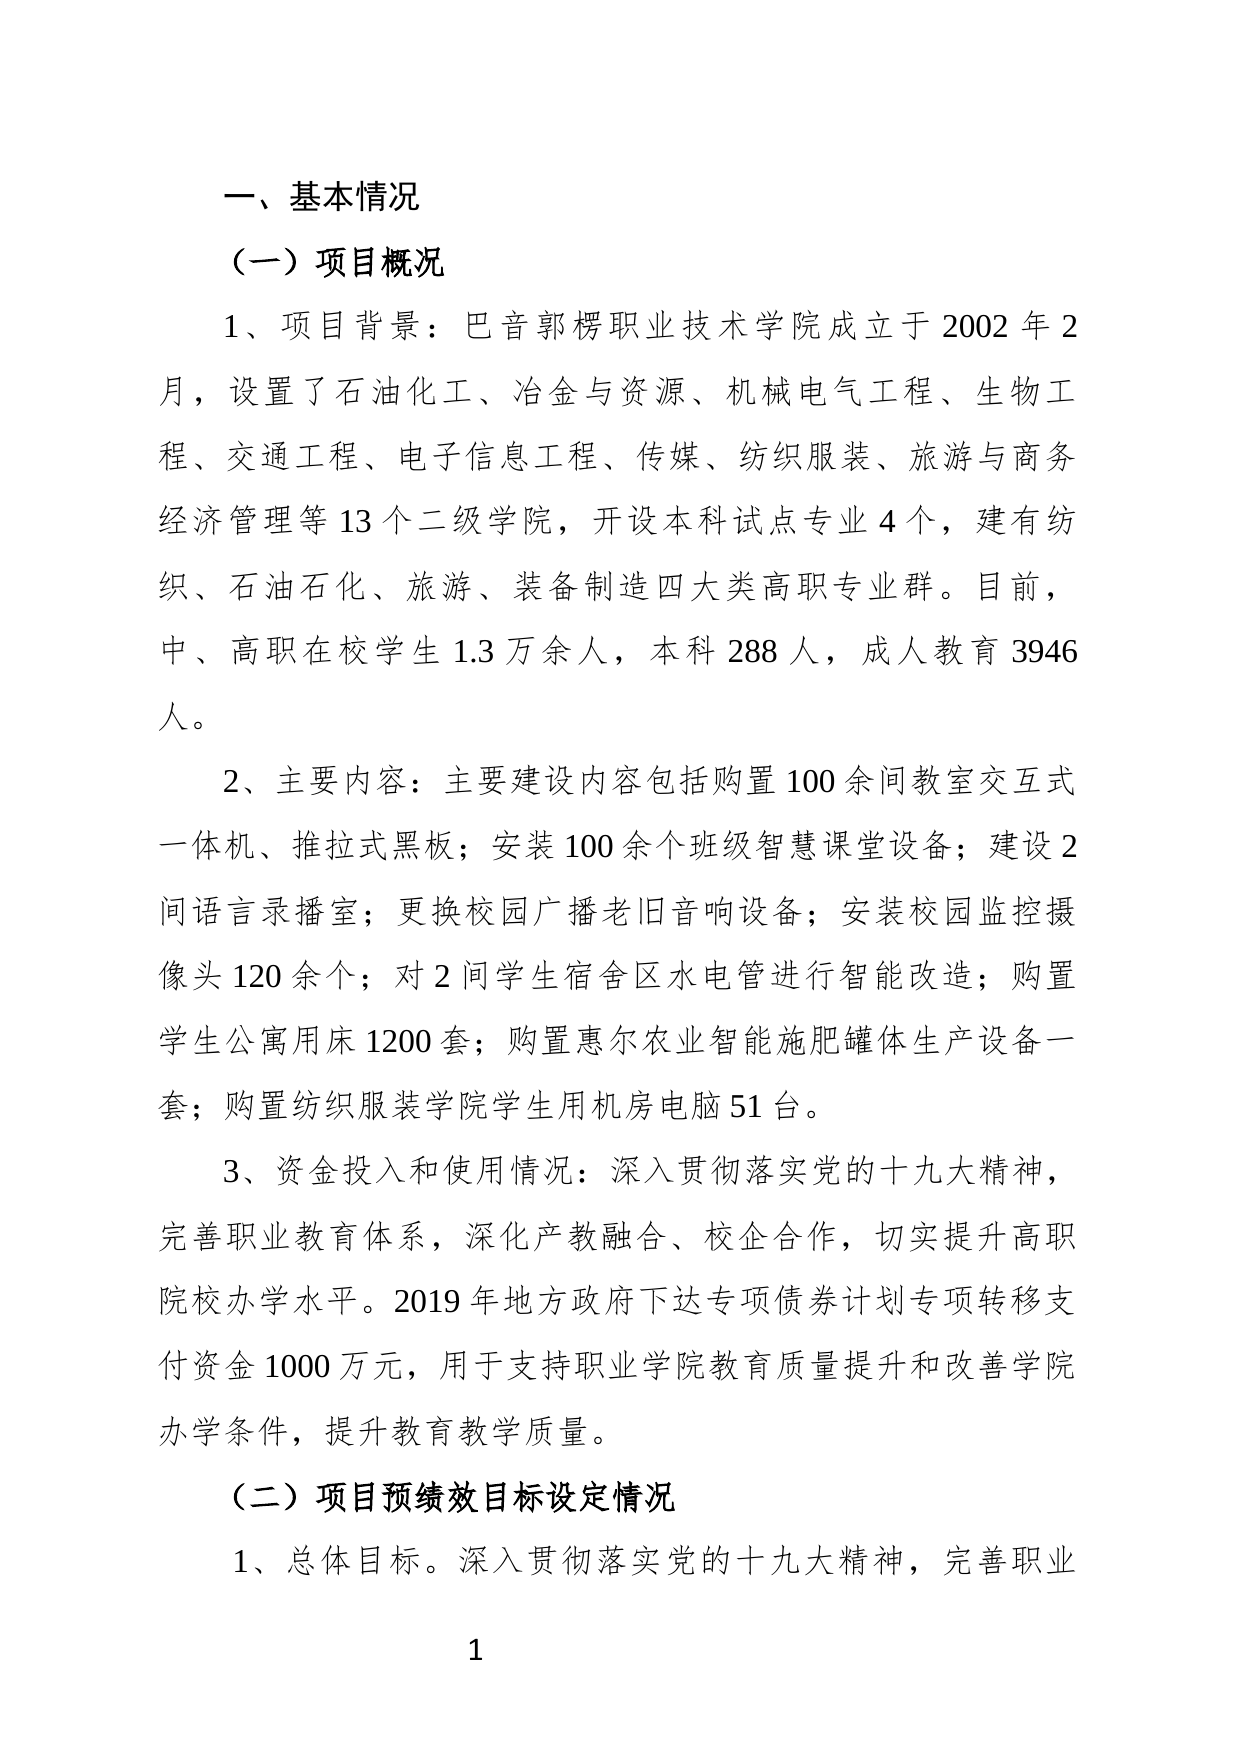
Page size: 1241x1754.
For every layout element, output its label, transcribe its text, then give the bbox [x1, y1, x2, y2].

text 3、资金投入和使用情况：深入贯彻落实党的十九大精神，完善职业教育体系，深化产教融合、校企合作，切实提升高职院校办学水平。2019年地方政府下达专项债券计划专项转移支付资金1000万元，用于支持职业学院教育质量提升和改善学院办学条件，提升教育教学质量。 [156, 1137, 1078, 1462]
text 一、基本情况 [156, 162, 1078, 227]
list 项目预绩效目标设定情况 [156, 1462, 1078, 1527]
text 1、项目背景：巴音郭楞职业技术学院成立于2002年2月，设置了石油化工、冶金与资源、机械电气工程、生物工程、交通工程、电子信息工程、传媒、纺织服装、旅游与商务经济管理等13个二级学院，开设本科试点专业4个，建有纺织、石油石化、旅游、装备制造四大类高职专业群。目前，中、高职在校学生1.3万余人，本科288人，成人教育3946人。 [156, 292, 1078, 747]
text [156, 1527, 1078, 1592]
text （一）项目概况 [156, 227, 1078, 292]
text 2、主要内容：主要建设内容包括购置100余间教室交互式一体机、推拉式黑板；安装100余个班级智慧课堂设备；建设2间语言录播室；更换校园广播老旧音响设备；安装校园监控摄像头120余个；对2间学生宿舍区水电管进行智能改造；购置学生公寓用床1200套；购置惠尔农业智能施肥罐体生产设备一套；购置纺织服装学院学生用机房电脑51台。 [156, 747, 1078, 1137]
